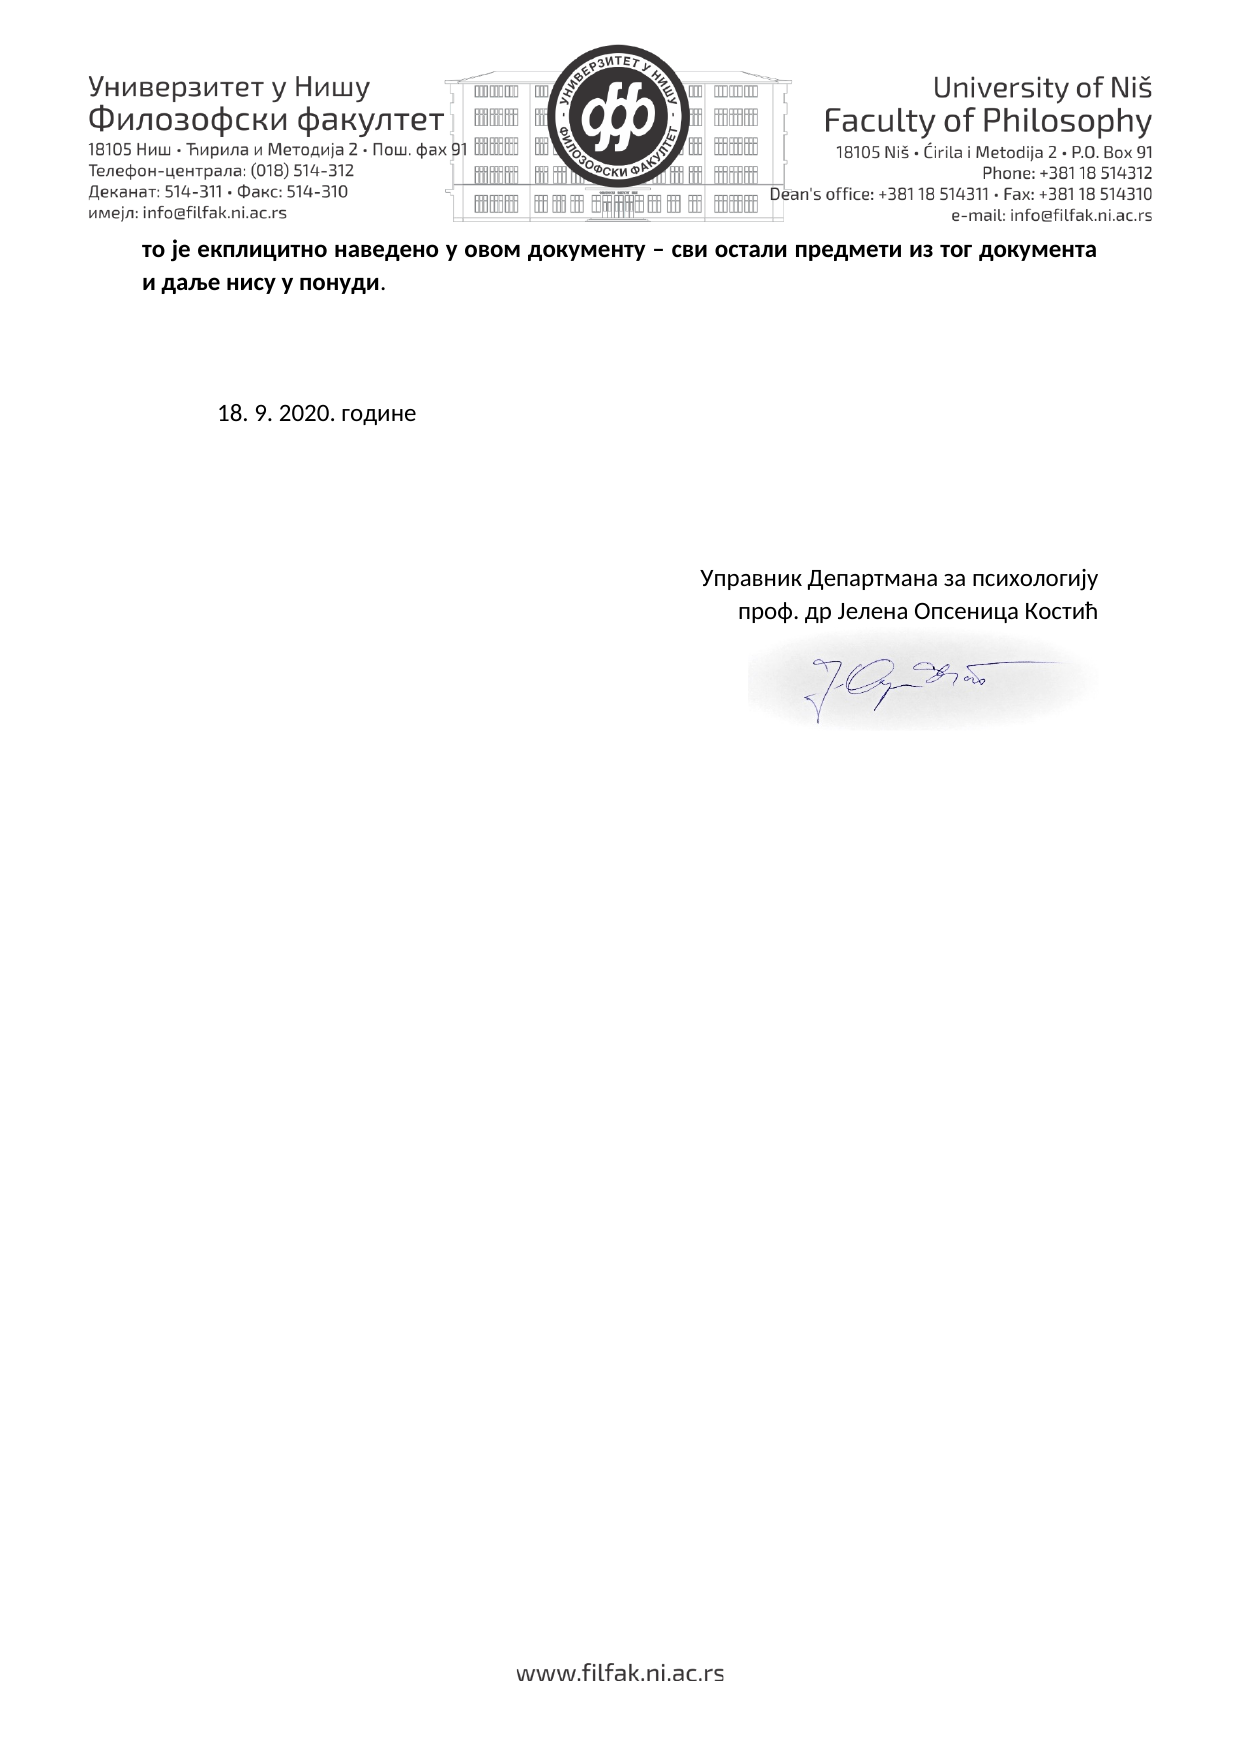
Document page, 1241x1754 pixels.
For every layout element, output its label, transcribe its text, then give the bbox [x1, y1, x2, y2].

text Управник Департмана за психологију [142, 562, 1098, 593]
picture [516, 1663, 724, 1681]
text проф. др Јелена Опсеница Костић [142, 595, 1098, 626]
picture [747, 627, 1099, 731]
text 18. 9. 2020. године [142, 397, 1098, 428]
picture [88, 44, 1152, 222]
